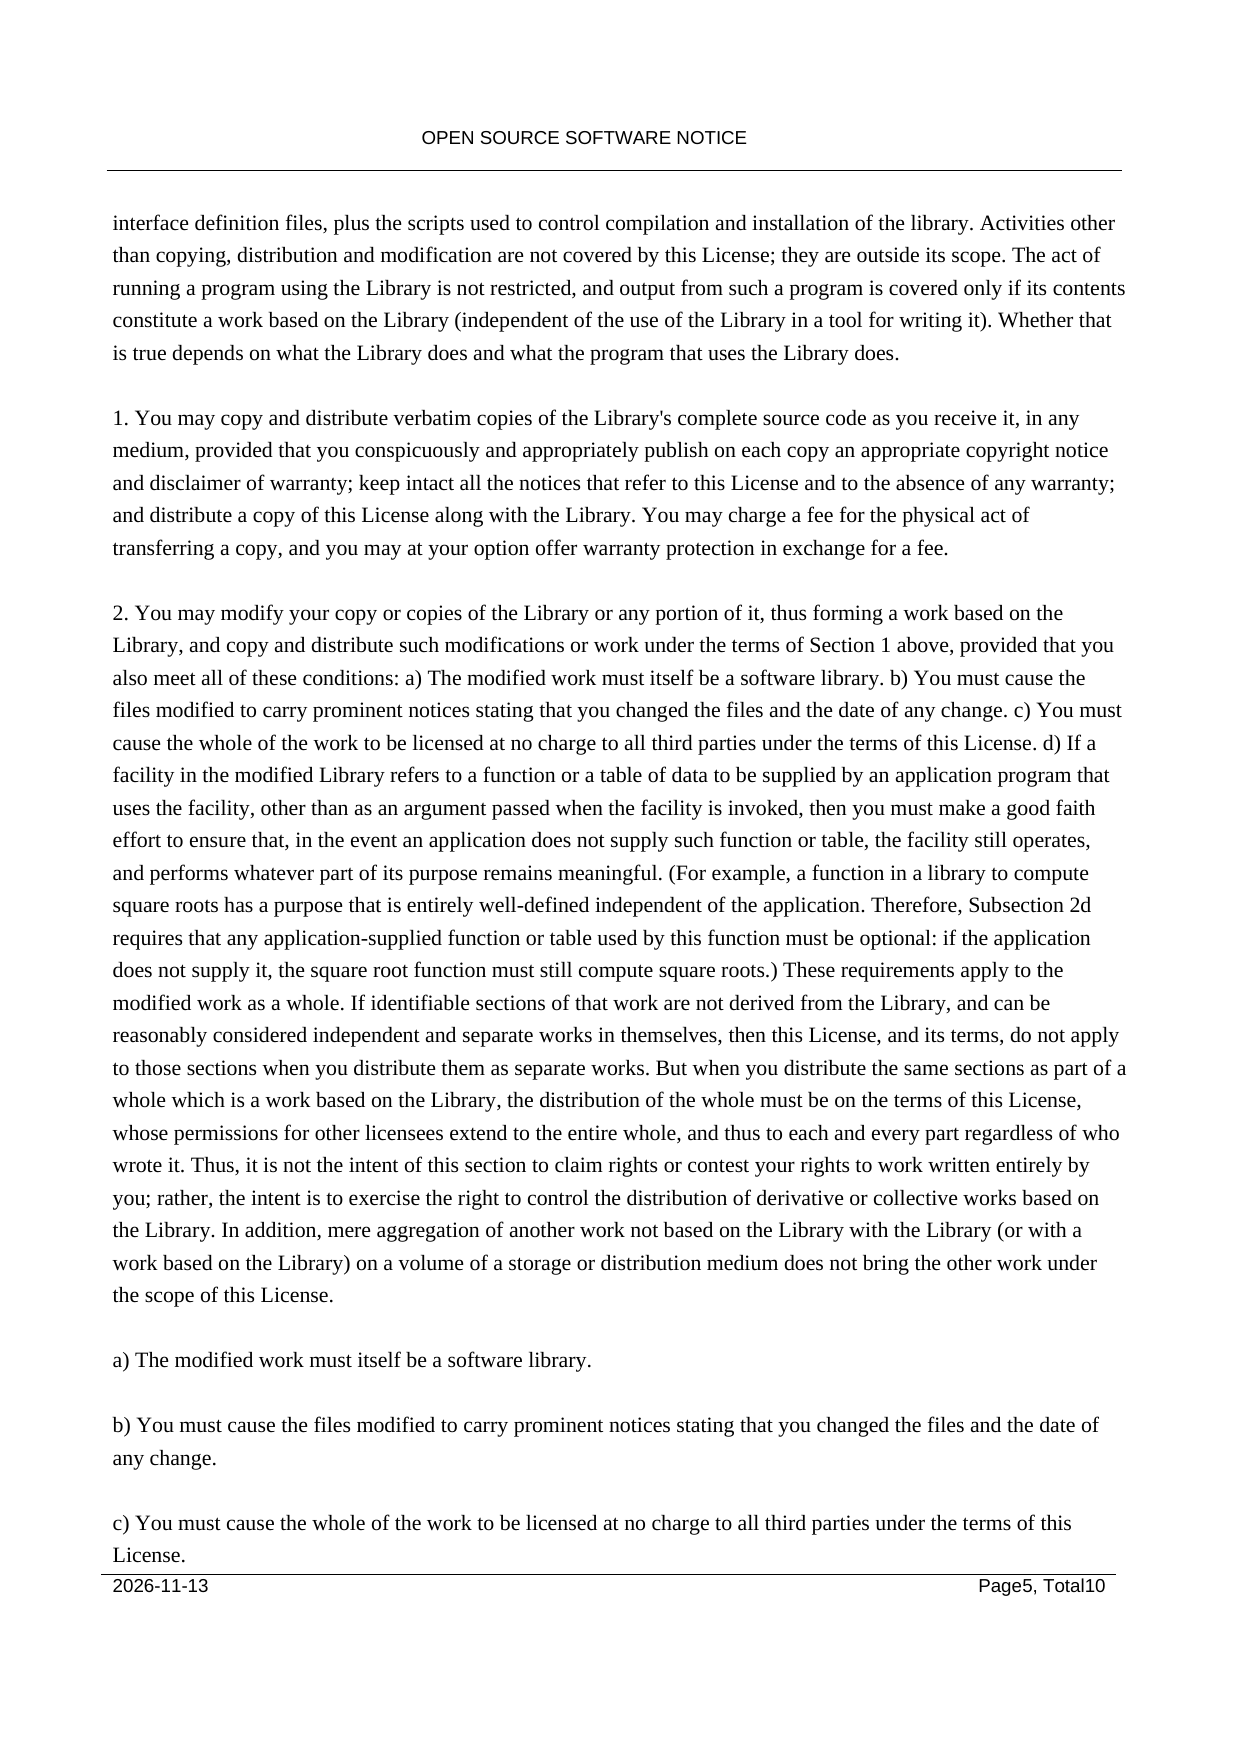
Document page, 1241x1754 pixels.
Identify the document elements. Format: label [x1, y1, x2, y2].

text [112, 206, 1128, 1571]
